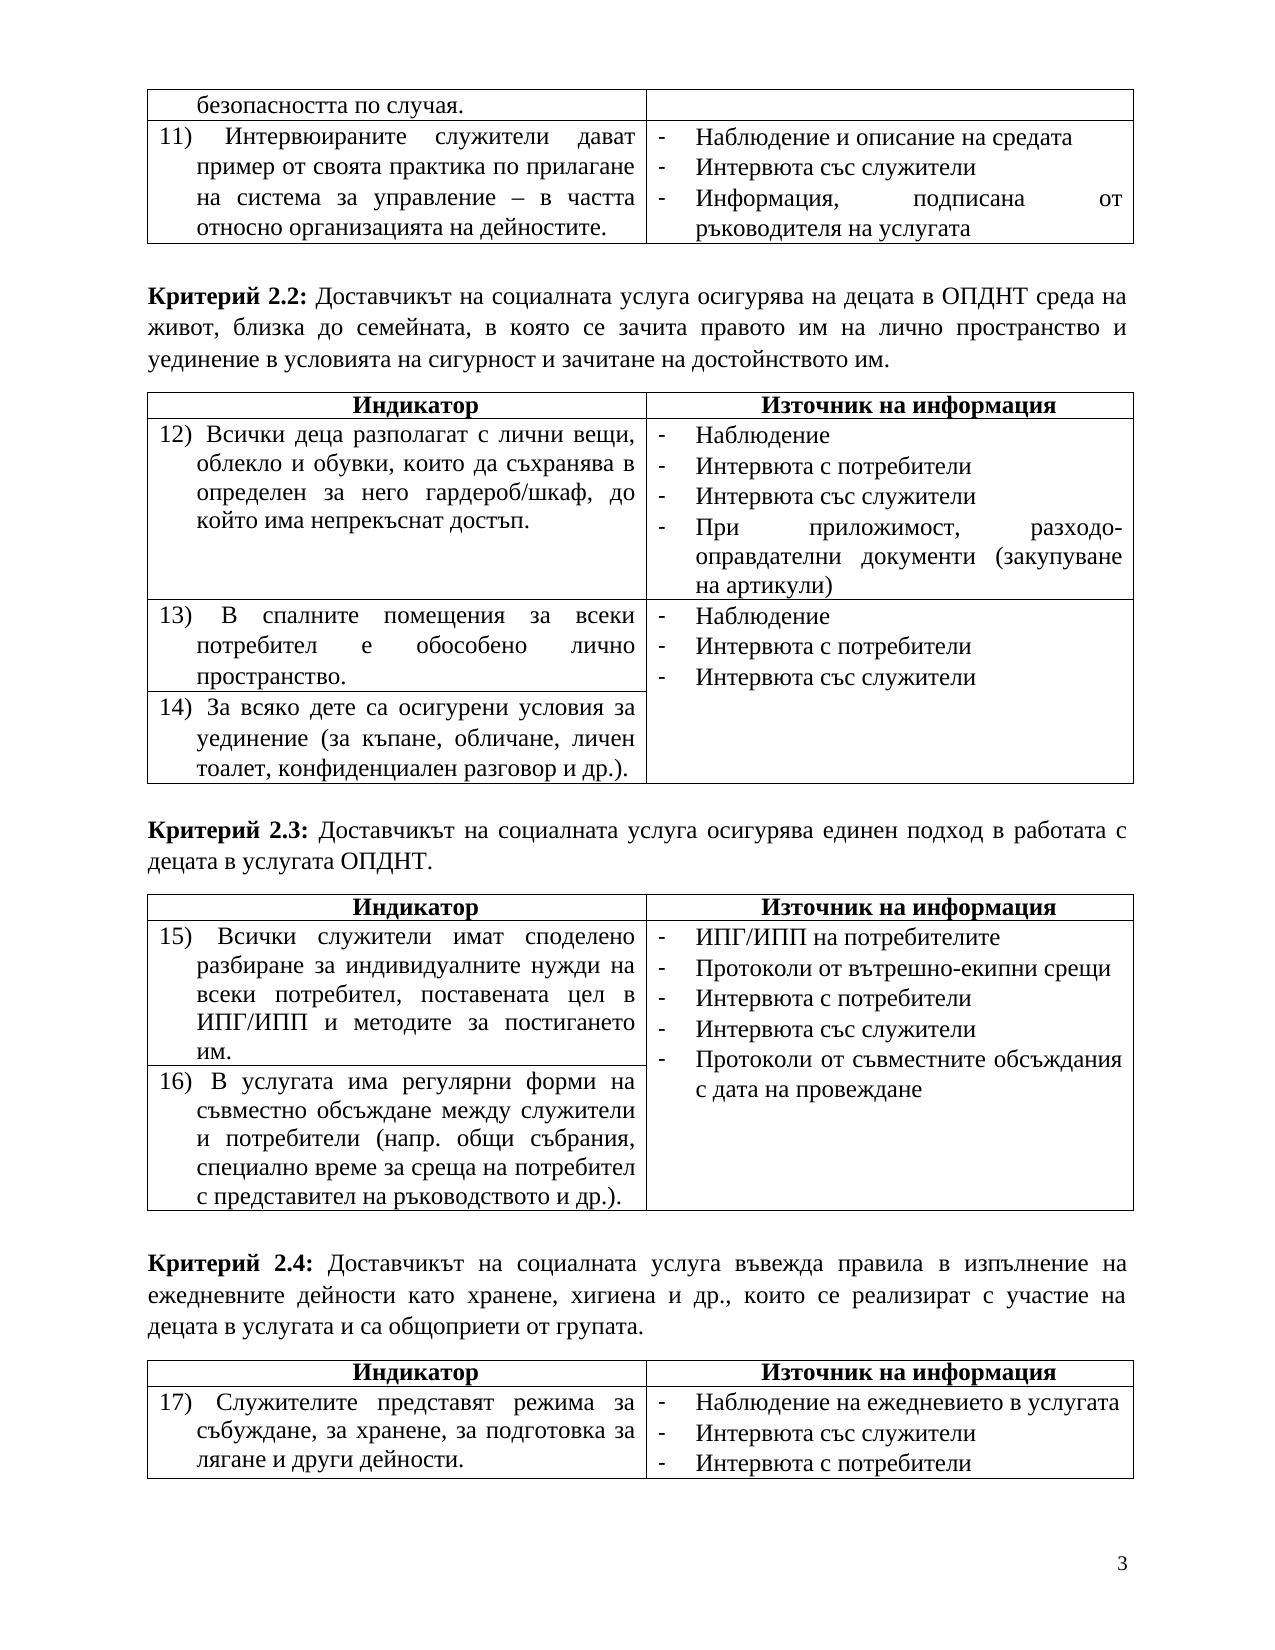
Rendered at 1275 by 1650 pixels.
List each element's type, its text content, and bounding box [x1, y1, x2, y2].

table_cell Наблюдение и описание на средата Интервюта със служители Информация, подписана от ръководителя на услугата [647, 121, 1133, 243]
text Критерий 2.4: Доставчикът на социалната услуга въвежда правила в изпълнение на ежедневните дейности като хранене, хигиена и др., които се реализират с участие на децата в услугата и са общоприети от групата. [148, 1248, 1127, 1340]
table_cell В спалните помещения за всеки потребител е обособено лично пространство. [148, 600, 646, 691]
table_cell Всички деца разполагат с лични вещи, облекло и обувки, които да съхранява в определен за него гардероб/шкаф, до който има непрекъснат достъп. [148, 419, 646, 599]
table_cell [647, 90, 1133, 120]
table_header Източник на информация [647, 895, 1133, 920]
table_header Индикатор [148, 1361, 646, 1386]
table_cell ИПГ/ИПП на потребителите Протоколи от вътрешно-екипни срещи Интервюта с потребители Интервюта със служители Протоколи от съвместните обсъждания с дата на провеждане [647, 921, 1133, 1210]
table_header Източник на информация [647, 393, 1133, 418]
table_header Източник на информация [647, 1361, 1133, 1386]
table_cell В услугата има регулярни форми на съвместно обсъждане между служители и потребители (напр. общи събрания, специално време за среща на потребител с представител на ръководството и др.). [148, 1066, 646, 1210]
table_cell Наблюдение на ежедневието в услугата Интервюта със служители Интервюта с потребители [647, 1387, 1133, 1478]
text Критерий 2.3: Доставчикът на социалната услуга осигурява единен подход в работата с децата в услугата ОПДНТ. [148, 815, 1127, 875]
table_cell Служителите представят режима за събуждане, за хранене, за подготовка за лягане и други дейности. [148, 1387, 646, 1478]
text Критерий 2.2: Доставчикът на социалната услуга осигурява на децата в ОПДНТ среда на живот, близка до семейната, в която се зачита правото им на лично пространство и уединение в условията на сигурност и зачитане на достойнството им. [148, 281, 1127, 373]
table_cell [148, 90, 646, 120]
table_header Индикатор [148, 393, 646, 418]
table_cell За всяко дете са осигурени условия за уединение (за къпане, обличане, личен тоалет, конфиденциален разговор и др.). [148, 692, 646, 783]
table_header Индикатор [148, 895, 646, 920]
table_cell Наблюдение Интервюта с потребители Интервюта със служители При приложимост, разходо-оправдателни документи (закупуване на артикули) [647, 419, 1133, 599]
table_cell Наблюдение Интервюта с потребители Интервюта със служители [647, 600, 1133, 783]
table_cell Интервюираните служители дават пример от своята практика по прилагане на система за управление – в частта относно организацията на дейностите. [148, 121, 646, 243]
table_cell Всички служители имат споделено разбиране за индивидуалните нужди на всеки потребител, поставената цел в ИПГ/ИПП и методите за постигането им. [148, 921, 646, 1065]
